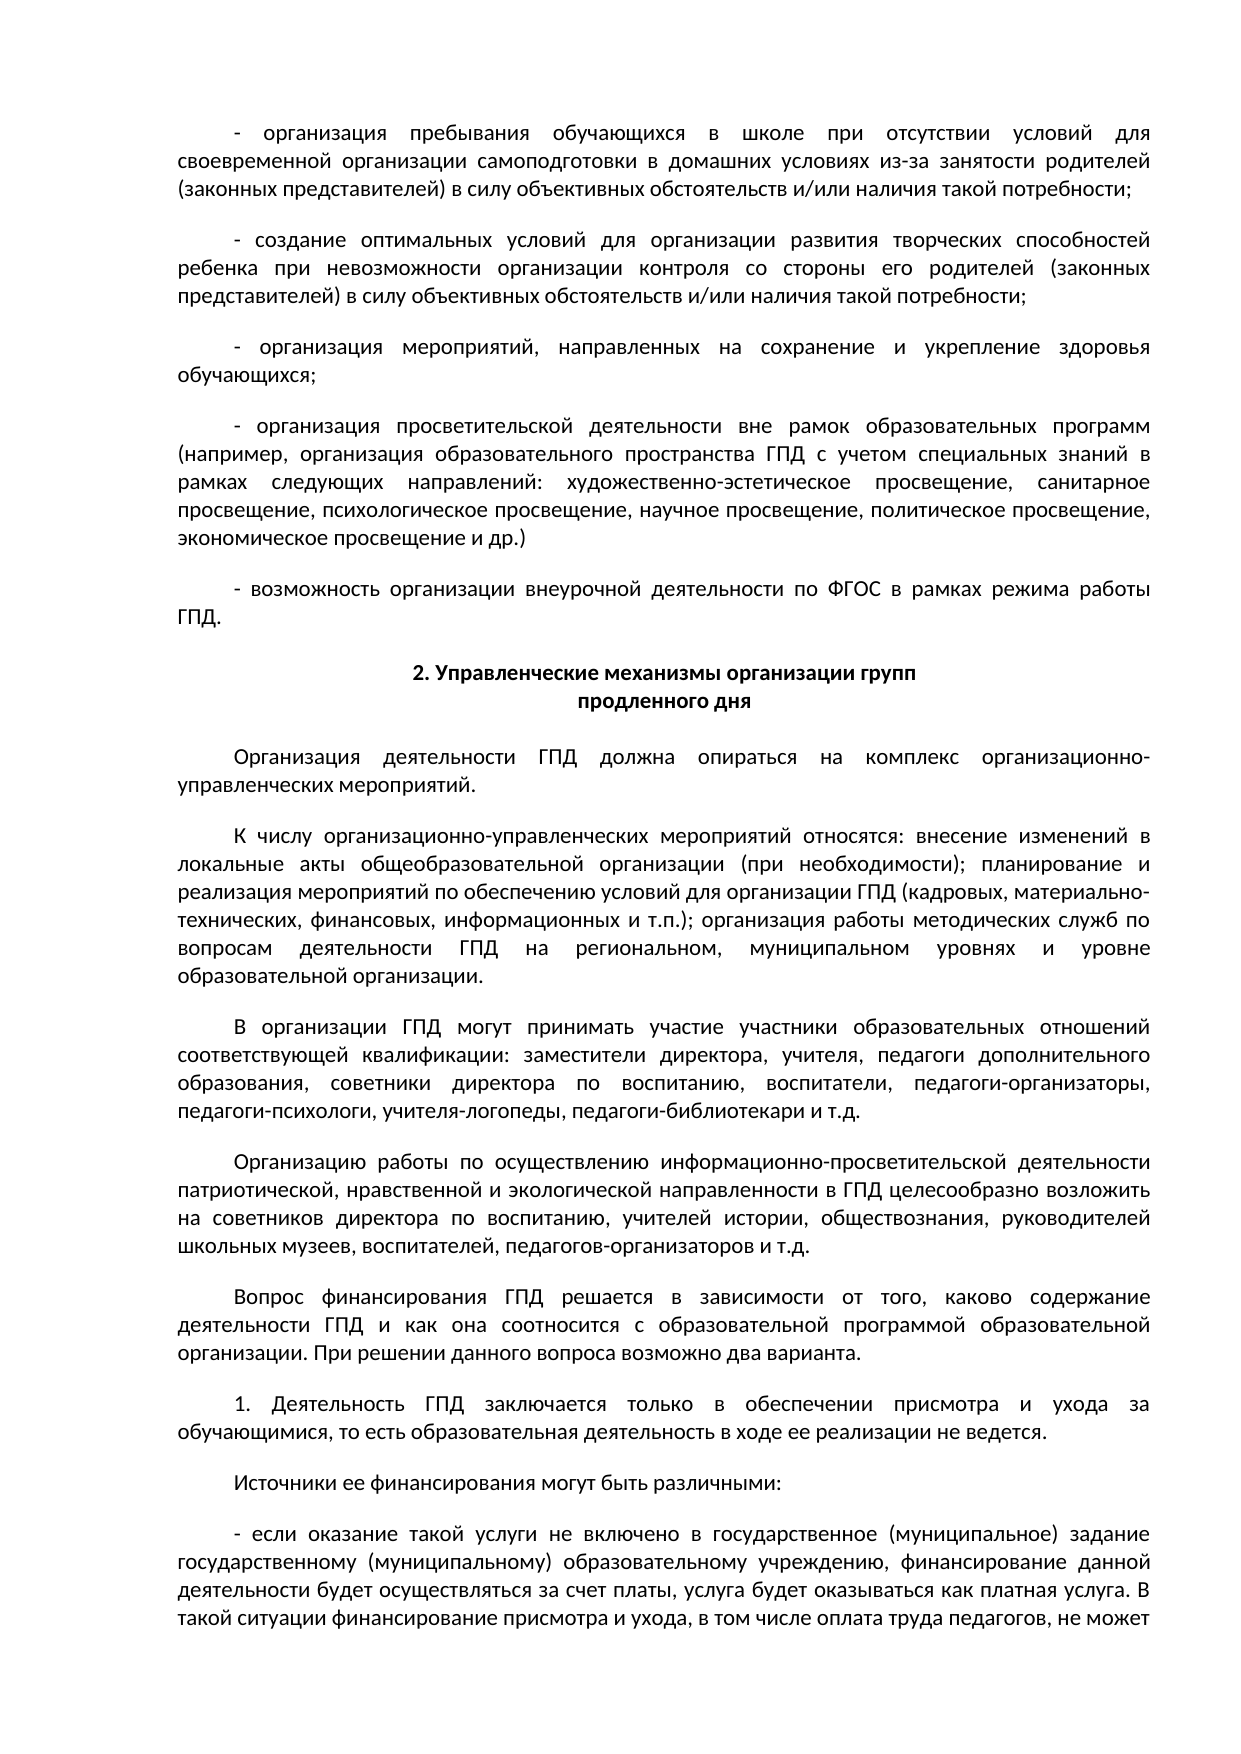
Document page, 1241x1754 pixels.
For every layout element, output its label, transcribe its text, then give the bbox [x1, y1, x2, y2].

title 2. Управленческие механизмы организации групп [177, 658, 1152, 686]
text Источники ее финансирования могут быть различными: [177, 1468, 1152, 1496]
text К числу организационно-управленческих мероприятий относятся: внесение изменений в локальные акты общеобразовательной организации (при необходимости); планирование и реализация мероприятий по обеспечению условий для организации ГПД (кадровых, материально-технических, финансовых, информационных и т.п.); организация работы методических служб по вопросам деятельности ГПД на региональном, муниципальном уровнях и уровне образовательной организации. [177, 821, 1152, 989]
text - возможность организации внеурочной деятельности по ФГОС в рамках режима работы ГПД. [177, 574, 1152, 630]
text - организация пребывания обучающихся в школе при отсутствии условий для своевременной организации самоподготовки в домашних условиях из-за занятости родителей (законных представителей) в силу объективных обстоятельств и/или наличия такой потребности; [177, 118, 1152, 202]
text Вопрос финансирования ГПД решается в зависимости от того, каково содержание деятельности ГПД и как она соотносится с образовательной программой образовательной организации. При решении данного вопроса возможно два варианта. [177, 1282, 1152, 1366]
text В организации ГПД могут принимать участие участники образовательных отношений соответствующей квалификации: заместители директора, учителя, педагоги дополнительного образования, советники директора по воспитанию, воспитатели, педагоги-организаторы, педагоги-психологи, учителя-логопеды, педагоги-библиотекари и т.д. [177, 1012, 1152, 1124]
text - создание оптимальных условий для организации развития творческих способностей ребенка при невозможности организации контроля со стороны его родителей (законных представителей) в силу объективных обстоятельств и/или наличия такой потребности; [177, 225, 1152, 309]
text 1. Деятельность ГПД заключается только в обеспечении присмотра и ухода за обучающимися, то есть образовательная деятельность в ходе ее реализации не ведется. [177, 1389, 1152, 1445]
text - организация просветительской деятельности вне рамок образовательных программ (например, организация образовательного пространства ГПД с учетом специальных знаний в рамках следующих направлений: художественно-эстетическое просвещение, санитарное просвещение, психологическое просвещение, научное просвещение, политическое просвещение, экономическое просвещение и др.) [177, 411, 1152, 551]
text Организацию работы по осуществлению информационно-просветительской деятельности патриотической, нравственной и экологической направленности в ГПД целесообразно возложить на советников директора по воспитанию, учителей истории, обществознания, руководителей школьных музеев, воспитателей, педагогов-организаторов и т.д. [177, 1147, 1152, 1259]
title продленного дня [177, 686, 1152, 714]
text Организация деятельности ГПД должна опираться на комплекс организационно-управленческих мероприятий. [177, 742, 1152, 798]
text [177, 1519, 1152, 1631]
text - организация мероприятий, направленных на сохранение и укрепление здоровья обучающихся; [177, 332, 1152, 388]
